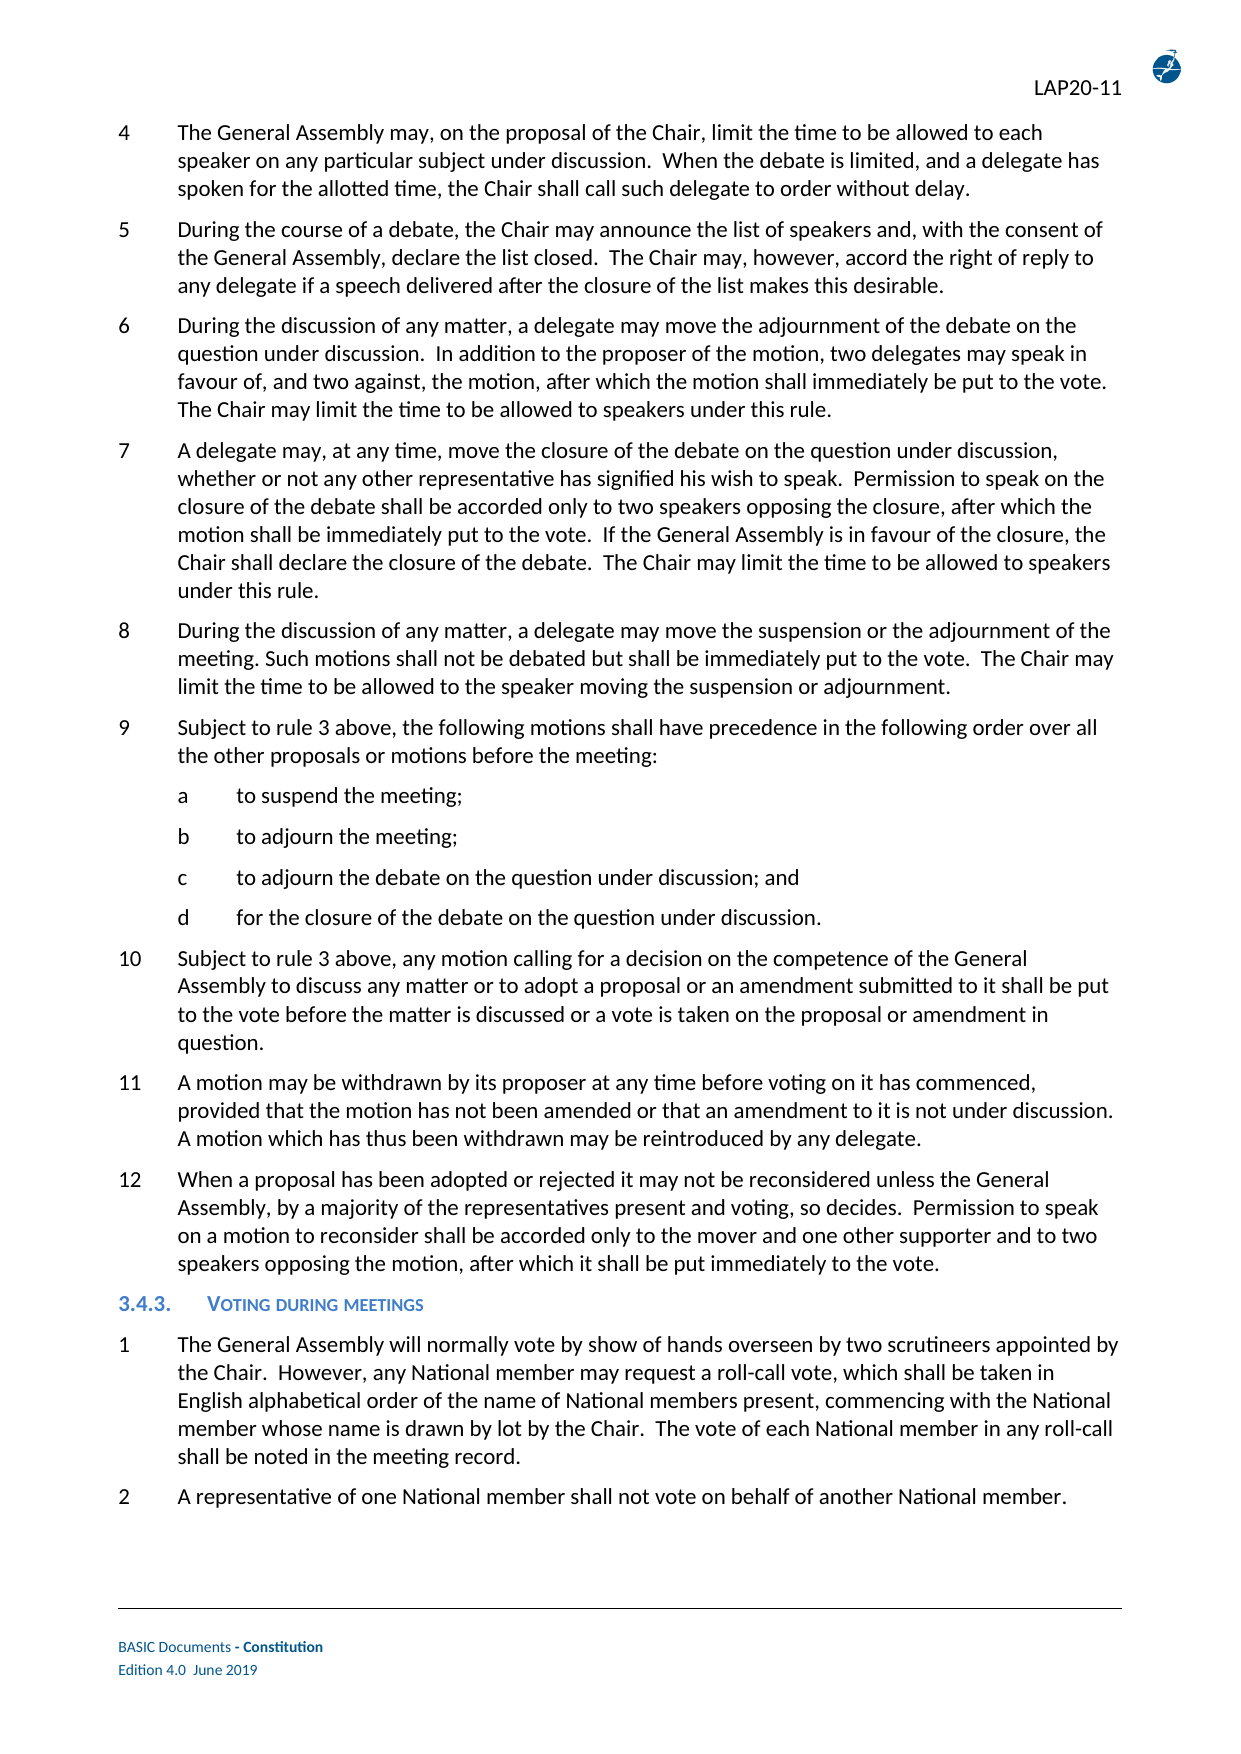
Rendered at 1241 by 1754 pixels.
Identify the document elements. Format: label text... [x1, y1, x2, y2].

list A motion may be withdrawn by its proposer at any time before voting on it has commenced, provided that the motion has not been amended or that an amendment to it is not under discussion. A motion which has thus been withdrawn may be reintroduced by any delegate. [118, 1068, 1122, 1152]
subtitle Voting during meetings [118, 1289, 1033, 1317]
list The General Assembly will normally vote by show of hands overseen by two scrutineers appointed by the Chair. However, any National member may request a roll-call vote, which shall be taken in English alphabetical order of the name of National members present, commencing with the National member whose name is drawn by lot by the Chair. The vote of each National member in any roll-call shall be noted in the meeting record. [118, 1330, 1122, 1470]
list to adjourn the meeting; [177, 822, 1122, 850]
list When a proposal has been adopted or rejected it may not be reconsidered unless the General Assembly, by a majority of the representatives present and voting, so decides. Permission to speak on a motion to reconsider shall be accorded only to the mover and one other supporter and to two speakers opposing the motion, after which it shall be put immediately to the vote. [118, 1165, 1122, 1277]
list Subject to rule 3 above, the following motions shall have precedence in the following order over all the other proposals or motions before the meeting: [118, 713, 1122, 769]
list During the discussion of any matter, a delegate may move the adjournment of the debate on the question under discussion. In addition to the proposer of the motion, two delegates may speak in favour of, and two against, the motion, after which the motion shall immediately be put to the vote. The Chair may limit the time to be allowed to speakers under this rule. [118, 311, 1122, 423]
list to adjourn the debate on the question under discussion; and [177, 863, 1122, 891]
list During the discussion of any matter, a delegate may move the suspension or the adjournment of the meeting. Such motions shall not be debated but shall be immediately put to the vote. The Chair may limit the time to be allowed to the speaker moving the suspension or adjournment. [118, 616, 1122, 701]
list A delegate may, at any time, move the closure of the debate on the question under discussion, whether or not any other representative has signified his wish to speak. Permission to speak on the closure of the debate shall be accorded only to two speakers opposing the closure, after which the motion shall be immediately put to the vote. If the General Assembly is in favour of the closure, the Chair shall declare the closure of the debate. The Chair may limit the time to be allowed to speakers under this rule. [118, 436, 1122, 604]
list During the course of a debate, the Chair may announce the list of speakers and, with the consent of the General Assembly, declare the list closed. The Chair may, however, accord the right of reply to any delegate if a speech delivered after the closure of the list makes this desirable. [118, 215, 1122, 299]
list to suspend the meeting; [177, 782, 1122, 809]
picture [1121, 0, 1240, 118]
list Subject to rule 3 above, any motion calling for a decision on the competence of the General Assembly to discuss any matter or to adopt a proposal or an amendment submitted to it shall be put to the vote before the matter is discussed or a vote is taken on the proposal or amendment in question. [118, 944, 1122, 1056]
list A representative of one National member shall not vote on behalf of another National member. [118, 1482, 1122, 1511]
list The General Assembly may, on the proposal of the Chair, limit the time to be allowed to each speaker on any particular subject under discussion. When the debate is limited, and a delegate has spoken for the allotted time, the Chair shall call such delegate to order without delay. [118, 118, 1122, 202]
list for the closure of the debate on the question under discussion. [177, 903, 1122, 931]
